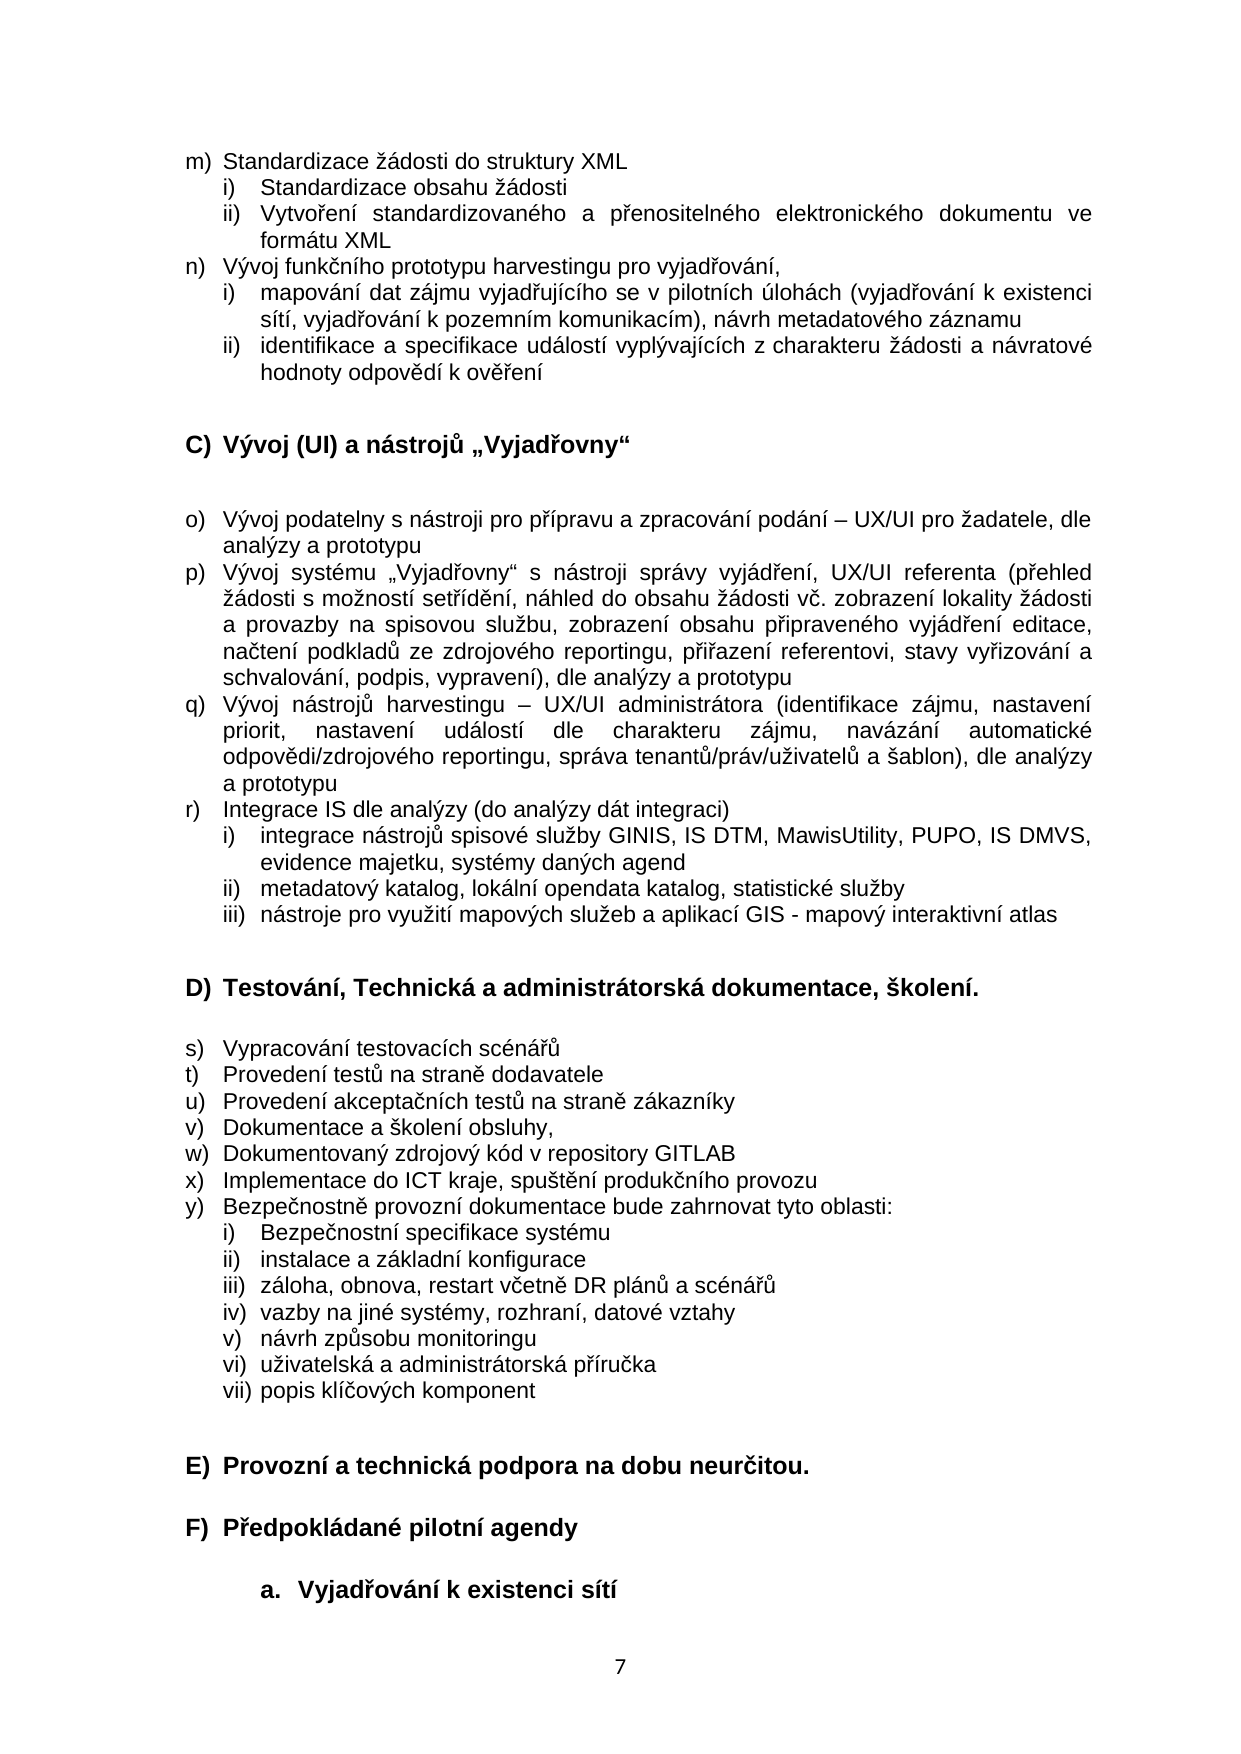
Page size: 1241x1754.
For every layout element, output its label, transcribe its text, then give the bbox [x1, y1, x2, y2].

list Vývoj podatelny s nástroji pro přípravu a zpracování podání – UX/UI pro žadatele, dle analýzy a prototypu [185, 506, 1093, 559]
list Vypracování testovacích scénářů [185, 1035, 1093, 1061]
list nástroje pro využití mapových služeb a aplikací GIS - mapový interaktivní atlas [223, 901, 1093, 928]
list Vývoj nástrojů harvestingu – UX/UI administrátora (identifikace zájmu, nastavení priorit, nastavení událostí dle charakteru zájmu, navázání automatické odpovědi/zdrojového reportingu, správa tenantů/práv/uživatelů a šablon), dle analýzy a prototypu [185, 691, 1093, 796]
list Vývoj funkčního prototypu harvestingu pro vyjadřování, [185, 253, 1093, 279]
list Vývoj systému „Vyjadřovny“ s nástroji správy vyjádření, UX/UI referenta (přehled žádosti s možností setřídění, náhled do obsahu žádosti vč. zobrazení lokality žádosti a provazby na spisovou službu, zobrazení obsahu připraveného vyjádření editace, načtení podkladů ze zdrojového reportingu, přiřazení referentovi, stavy vyřizování a schvalování, podpis, vypravení), dle analýzy a prototypu [185, 559, 1093, 691]
list Předpokládané pilotní agendy [185, 1513, 1093, 1542]
list identifikace a specifikace událostí vyplývajících z charakteru žádosti a návratové hodnoty odpovědí k ověření [223, 332, 1093, 385]
list Testování, Technická a administrátorská dokumentace, školení. [185, 973, 1093, 1002]
list Dokumentace a školení obsluhy, [185, 1114, 1093, 1140]
list instalace a základní konfigurace [223, 1246, 1093, 1272]
list Dokumentovaný zdrojový kód v repository GITLAB [185, 1140, 1093, 1167]
list Implementace do ICT kraje, spuštění produkčního provozu [185, 1167, 1093, 1193]
list Vytvoření standardizovaného a přenositelného elektronického dokumentu ve formátu XML [223, 200, 1093, 253]
list uživatelská a administrátorská příručka [223, 1351, 1093, 1377]
list Standardizace obsahu žádosti [223, 174, 1093, 200]
list popis klíčových komponent [223, 1377, 1093, 1404]
list Vyjadřování k existenci sítí [260, 1575, 1093, 1604]
list Bezpečnostně provozní dokumentace bude zahrnovat tyto oblasti: [185, 1193, 1093, 1219]
list Provozní a technická podpora na dobu neurčitou. [185, 1451, 1093, 1479]
list Standardizace žádosti do struktury XML [185, 148, 1093, 174]
list vazby na jiné systémy, rozhraní, datové vztahy [223, 1298, 1093, 1325]
list Integrace IS dle analýzy (do analýzy dát integraci) [185, 796, 1093, 822]
list mapování dat zájmu vyjadřujícího se v pilotních úlohách (vyjadřování k existenci sítí, vyjadřování k pozemním komunikacím), návrh metadatového záznamu [223, 279, 1093, 332]
list záloha, obnova, restart včetně DR plánů a scénářů [223, 1272, 1093, 1298]
subtitle Vývoj (UI) a nástrojů „Vyjadřovny“ [185, 430, 1093, 459]
list Bezpečnostní specifikace systému [223, 1219, 1093, 1246]
list návrh způsobu monitoringu [223, 1325, 1093, 1351]
list Provedení akceptačních testů na straně zákazníky [185, 1088, 1093, 1114]
list integrace nástrojů spisové služby GINIS, IS DTM, MawisUtility, PUPO, IS DMVS, evidence majetku, systémy daných agend [223, 822, 1093, 875]
list metadatový katalog, lokální opendata katalog, statistické služby [223, 875, 1093, 901]
list Provedení testů na straně dodavatele [185, 1061, 1093, 1088]
